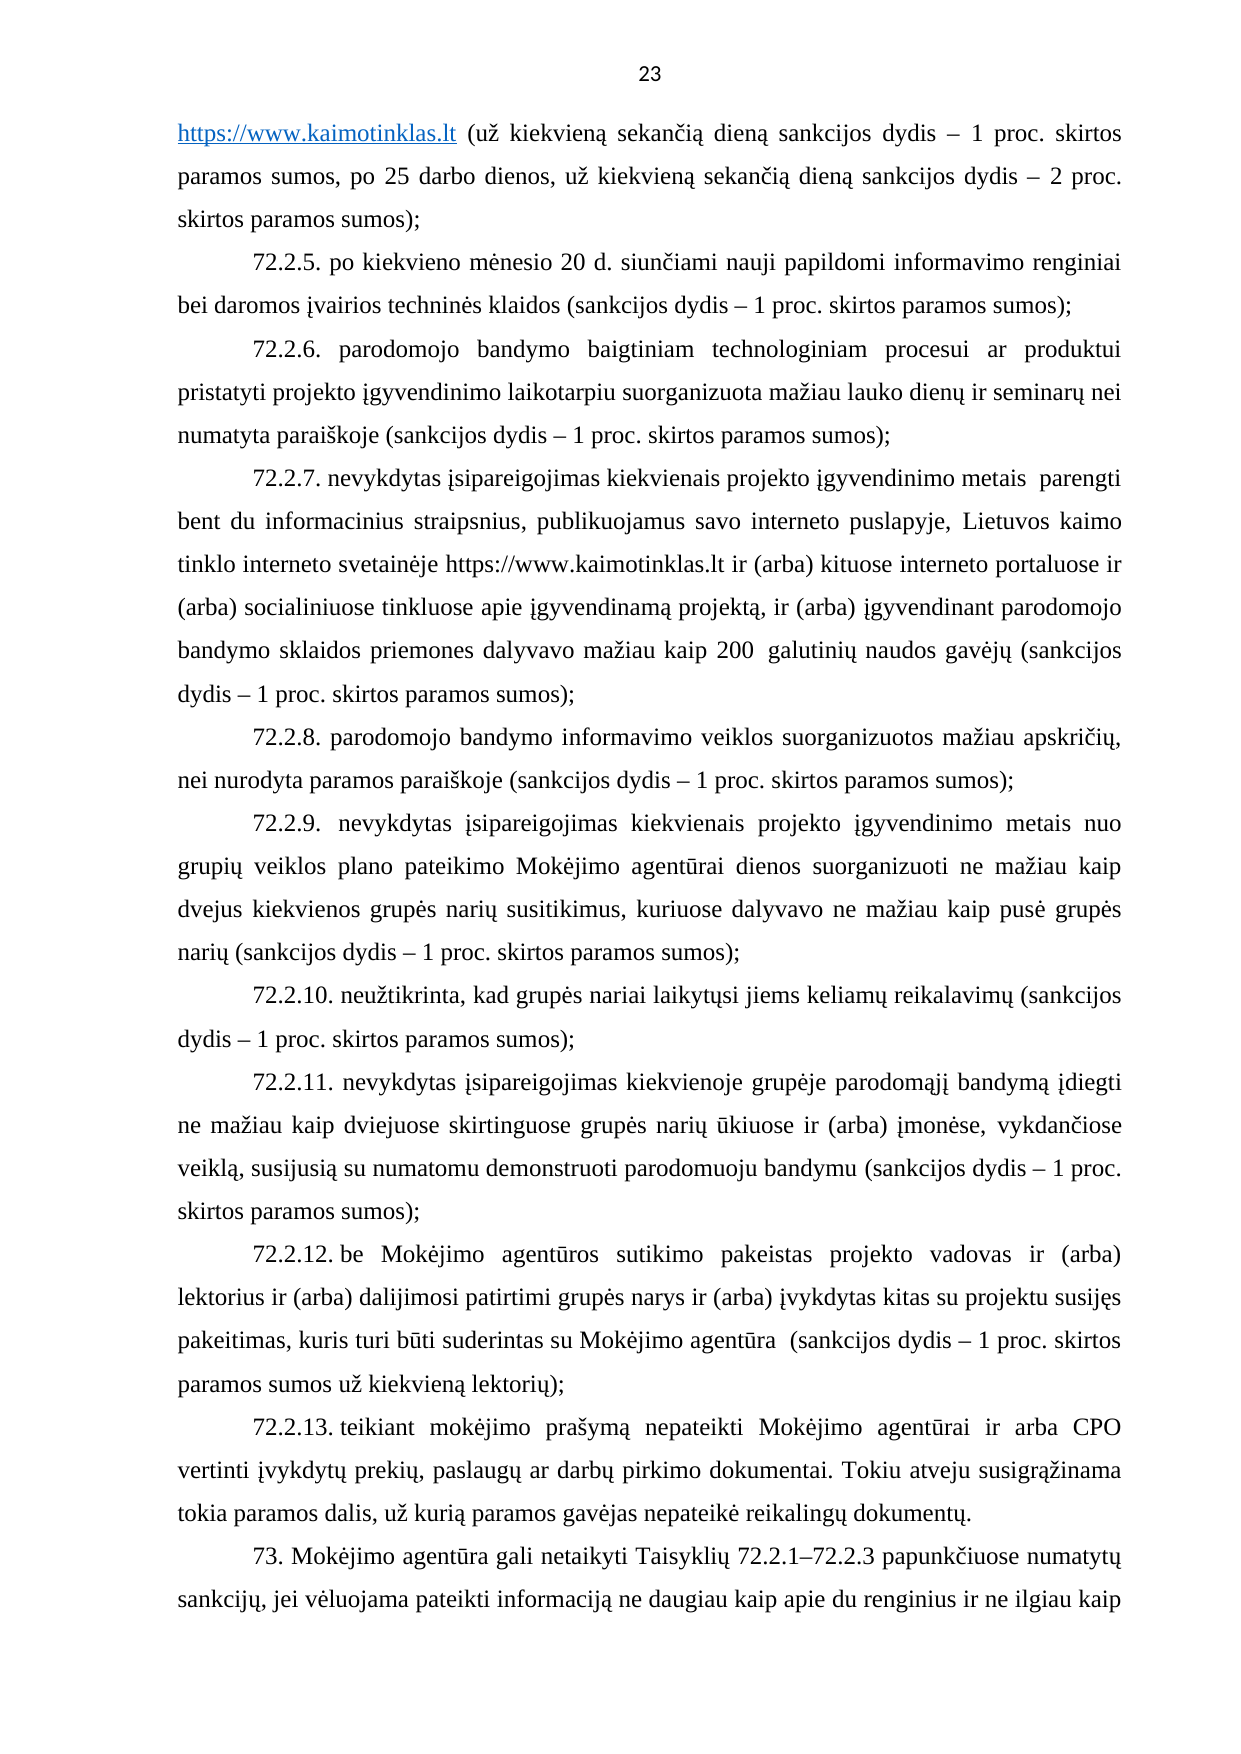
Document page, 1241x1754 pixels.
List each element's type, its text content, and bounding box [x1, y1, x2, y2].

text 72.2.8. parodomojo bandymo informavimo veiklos suorganizuotos mažiau apskričių, nei nurodyta paramos paraiškoje (sankcijos dydis – 1 proc. skirtos paramos sumos); [177, 722, 1122, 794]
text 72.2.5. po kiekvieno mėnesio 20 d. siunčiami nauji papildomi informavimo renginiai bei daromos įvairios techninės klaidos (sankcijos dydis – 1 proc. skirtos paramos sumos); [177, 247, 1122, 319]
text 72.2.10. neužtikrinta, kad grupės nariai laikytųsi jiems keliamų reikalavimų (sankcijos dydis – 1 proc. skirtos paramos sumos); [177, 981, 1122, 1052]
text 72.2.11. nevykdytas įsipareigojimas kiekvienoje grupėje parodomąjį bandymą įdiegti ne mažiau kaip dviejuose skirtinguose grupės narių ūkiuose ir (arba) įmonėse, vykdančiose veiklą, susijusią su numatomu demonstruoti parodomuoju bandymu (sankcijos dydis – 1 proc. skirtos paramos sumos); [177, 1067, 1122, 1225]
text 72.2.6. parodomojo bandymo baigtiniam technologiniam procesui ar produktui pristatyti projekto įgyvendinimo laikotarpiu suorganizuota mažiau lauko dienų ir seminarų nei numatyta paraiškoje (sankcijos dydis – 1 proc. skirtos paramos sumos); [177, 334, 1122, 449]
text 72.2.7. nevykdytas įsipareigojimas kiekvienais projekto įgyvendinimo metais parengti bent du informacinius straipsnius, publikuojamus savo interneto puslapyje, Lietuvos kaimo tinklo interneto svetainėje https://www.kaimotinklas.lt ir (arba) kituose interneto portaluose ir (arba) socialiniuose tinkluose apie įgyvendinamą projektą, ir (arba) įgyvendinant parodomojo bandymo sklaidos priemones dalyvavo mažiau kaip 200 galutinių naudos gavėjų (sankcijos dydis – 1 proc. skirtos paramos sumos); [177, 463, 1122, 707]
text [177, 118, 1122, 233]
text 72.2.12. be Mokėjimo agentūros sutikimo pakeistas projekto vadovas ir (arba) lektorius ir (arba) dalijimosi patirtimi grupės narys ir (arba) įvykdytas kitas su projektu susijęs pakeitimas, kuris turi būti suderintas su Mokėjimo agentūra (sankcijos dydis – 1 proc. skirtos paramos sumos už kiekvieną lektorių); [177, 1239, 1122, 1397]
text 72.2.13. teikiant mokėjimo prašymą nepateikti Mokėjimo agentūrai ir arba CPO vertinti įvykdytų prekių, paslaugų ar darbų pirkimo dokumentai. Tokiu atveju susigrąžinama tokia paramos dalis, už kurią paramos gavėjas nepateikė reikalingų dokumentų. [177, 1412, 1122, 1527]
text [177, 1541, 1122, 1613]
text 72.2.9. nevykdytas įsipareigojimas kiekvienais projekto įgyvendinimo metais nuo grupių veiklos plano pateikimo Mokėjimo agentūrai dienos suorganizuoti ne mažiau kaip dvejus kiekvienos grupės narių susitikimus, kuriuose dalyvavo ne mažiau kaip pusė grupės narių (sankcijos dydis – 1 proc. skirtos paramos sumos); [177, 808, 1122, 966]
